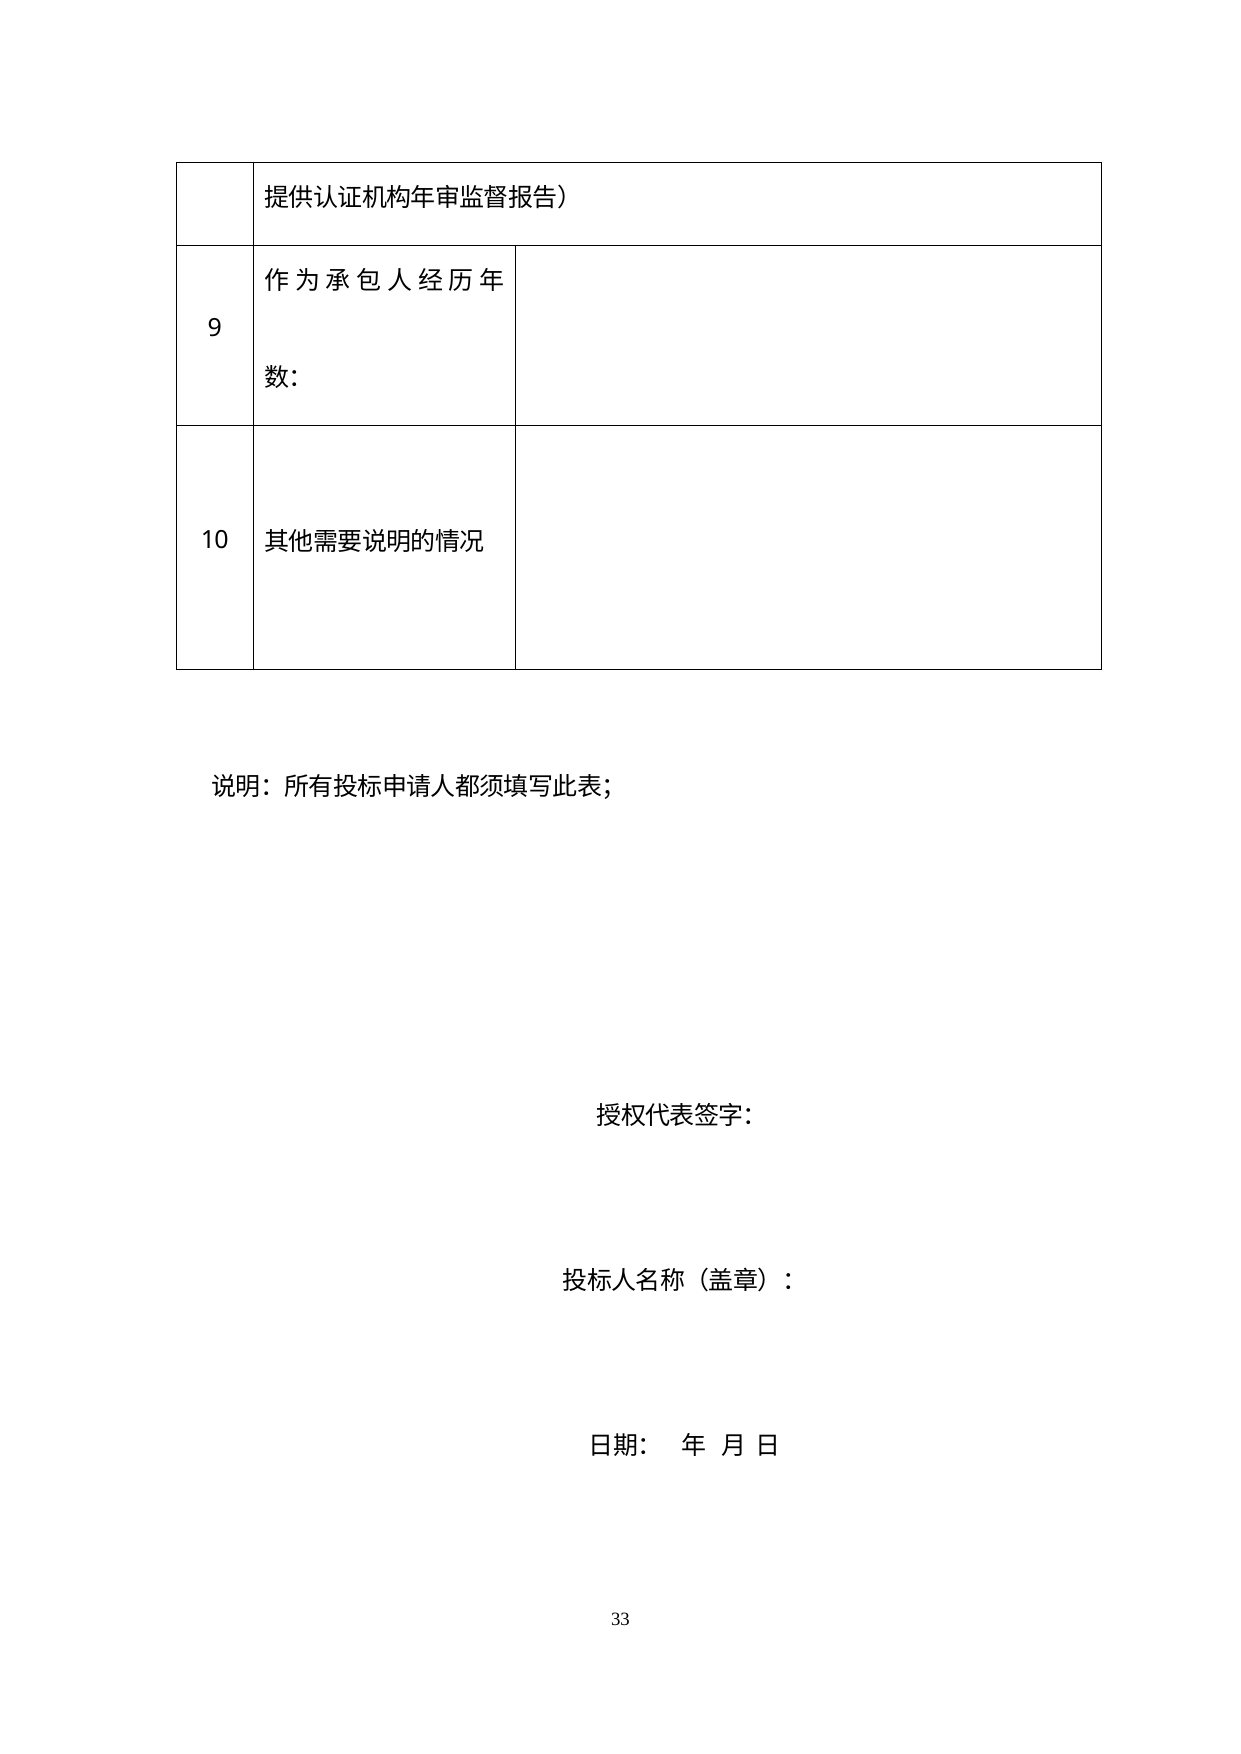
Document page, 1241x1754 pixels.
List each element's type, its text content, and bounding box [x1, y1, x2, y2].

text 日期： 年 月 日 [187, 1411, 1053, 1476]
table_cell 10 [177, 426, 253, 669]
table_cell 9 [177, 246, 253, 425]
table_cell 8 [177, 163, 253, 245]
text 授权代表签字： [244, 1081, 1053, 1146]
table_cell 作为承包人经历年数： [254, 246, 515, 425]
table_cell [516, 246, 1101, 425]
table_cell 其他需要说明的情况 [254, 426, 515, 669]
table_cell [254, 163, 1101, 245]
table_cell [516, 426, 1101, 669]
text 投标人名称（盖章）： [187, 1246, 1053, 1311]
text 说明：所有投标申请人都须填写此表； [187, 752, 1053, 817]
